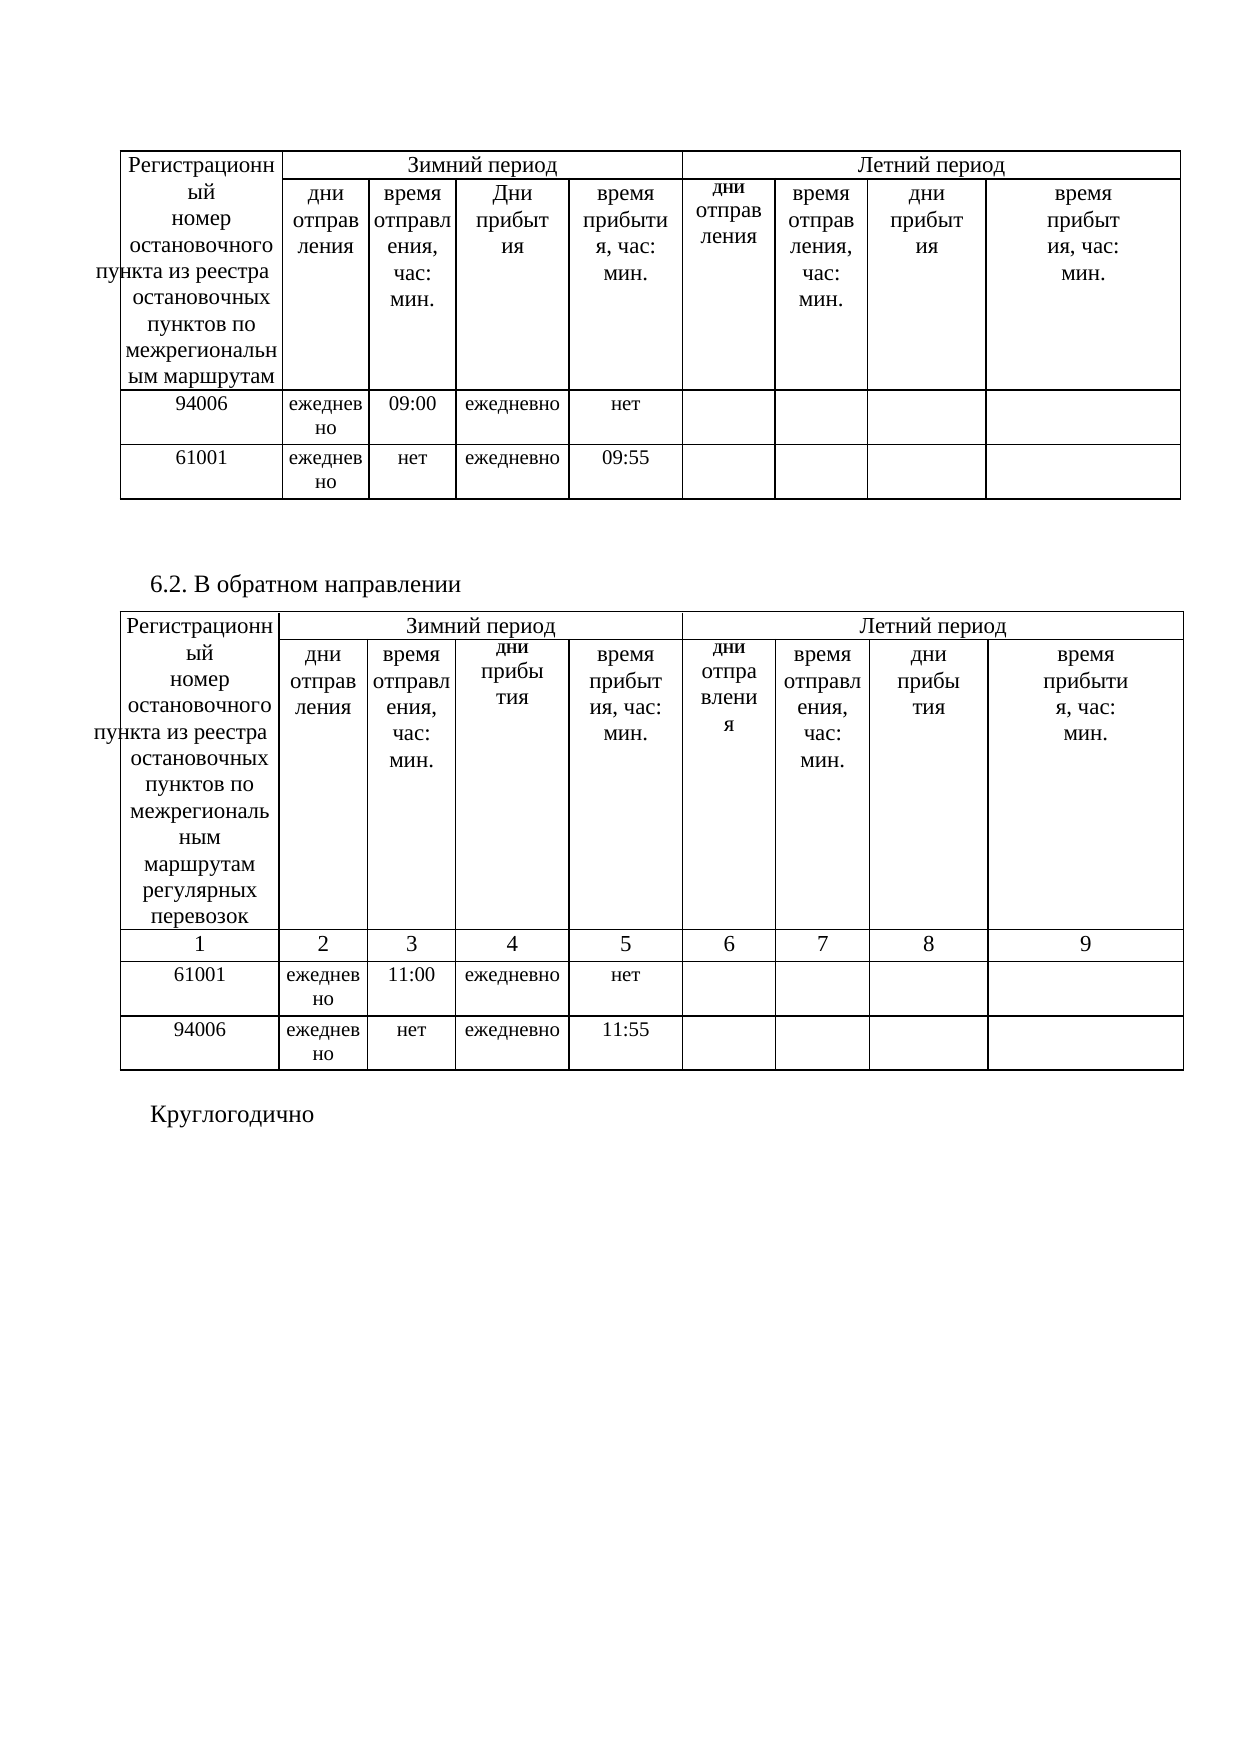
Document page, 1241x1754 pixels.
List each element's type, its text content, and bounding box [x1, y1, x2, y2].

table_cell дни прибыт ия [868, 180, 985, 389]
table_cell [776, 962, 869, 1015]
table_cell нет [570, 391, 682, 444]
table_cell [776, 1017, 869, 1069]
table_cell [987, 391, 1180, 444]
table_cell 11:00 [368, 962, 455, 1015]
table_cell 61001 [121, 962, 278, 1015]
table_cell ДНИ отпра влени я [683, 640, 775, 929]
table_cell 11:55 [570, 1017, 682, 1069]
table_cell ДНИ прибы тия [456, 640, 568, 929]
table_cell время отправ ления, час: мин. [776, 180, 867, 389]
table_cell нет [570, 962, 682, 1015]
table_cell время отправл ения, час: мин. [370, 180, 455, 389]
table_header Регистрационный номер остановочного пункта из реестра остановочных пунктов по межрегиональным маршрутам регулярных перевозок [121, 612, 279, 929]
table_header Летний период [683, 612, 1183, 639]
table_cell дни отправ ления [283, 180, 368, 389]
table_cell время прибыт ия, час: мин. [570, 640, 682, 929]
table_cell [870, 1017, 987, 1069]
table_cell [989, 1017, 1183, 1069]
table_cell ежедневно [280, 1017, 367, 1069]
table_cell дни прибы тия [870, 640, 987, 929]
table_cell 1 [121, 930, 278, 961]
table_header Летний период [683, 152, 1180, 178]
table_cell ежедневно [457, 445, 568, 498]
table_cell ежедневно [456, 1017, 568, 1069]
table_cell ежедневно [283, 391, 368, 444]
table_cell 8 [870, 930, 987, 961]
table_cell ежедневно [280, 962, 367, 1015]
table_cell 61001 [121, 445, 282, 498]
table_cell время прибыти я, час: мин. [570, 180, 682, 389]
table_cell [989, 962, 1183, 1015]
table_cell [683, 962, 775, 1015]
table_cell 6 [683, 930, 775, 961]
table_cell [987, 445, 1180, 498]
table_cell ежедневно [283, 445, 368, 498]
table_cell время отправл ения, час: мин. [776, 640, 869, 929]
table_cell [683, 445, 774, 498]
table_cell [683, 1017, 775, 1069]
table_cell 9 [989, 930, 1183, 961]
table_cell 2 [280, 930, 367, 961]
table_header Зимний период [283, 152, 682, 178]
table_cell 5 [570, 930, 682, 961]
table_cell [868, 445, 985, 498]
table_cell нет [370, 445, 455, 498]
table_cell дни отправ ления [280, 640, 367, 929]
table_cell [776, 445, 867, 498]
table_cell нет [368, 1017, 455, 1069]
table_cell ежедневно [457, 391, 568, 444]
table_cell ежедневно [456, 962, 568, 1015]
table_cell ДНИ отправ ления [683, 180, 774, 389]
table_cell 4 [456, 930, 568, 961]
table_cell 94006 [121, 1017, 278, 1069]
table_cell 09:00 [370, 391, 455, 444]
table_cell время прибыт ия, час: мин. [987, 180, 1180, 389]
text 6.2. В обратном направлении [150, 569, 1090, 598]
table_cell 09:55 [570, 445, 682, 498]
table_cell время отправл ения, час: мин. [368, 640, 455, 929]
table_cell Дни прибыт ия [457, 180, 568, 389]
table_header Зимний период [280, 612, 682, 639]
text Круглогодично [150, 1099, 1090, 1128]
table_cell 7 [776, 930, 869, 961]
table_cell [868, 391, 985, 444]
table_cell время прибыти я, час: мин. [989, 640, 1183, 929]
table_cell [870, 962, 987, 1015]
table_cell [776, 391, 867, 444]
table_cell 94006 [121, 391, 282, 444]
table_cell 3 [368, 930, 455, 961]
table_cell [683, 391, 774, 444]
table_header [121, 152, 282, 389]
